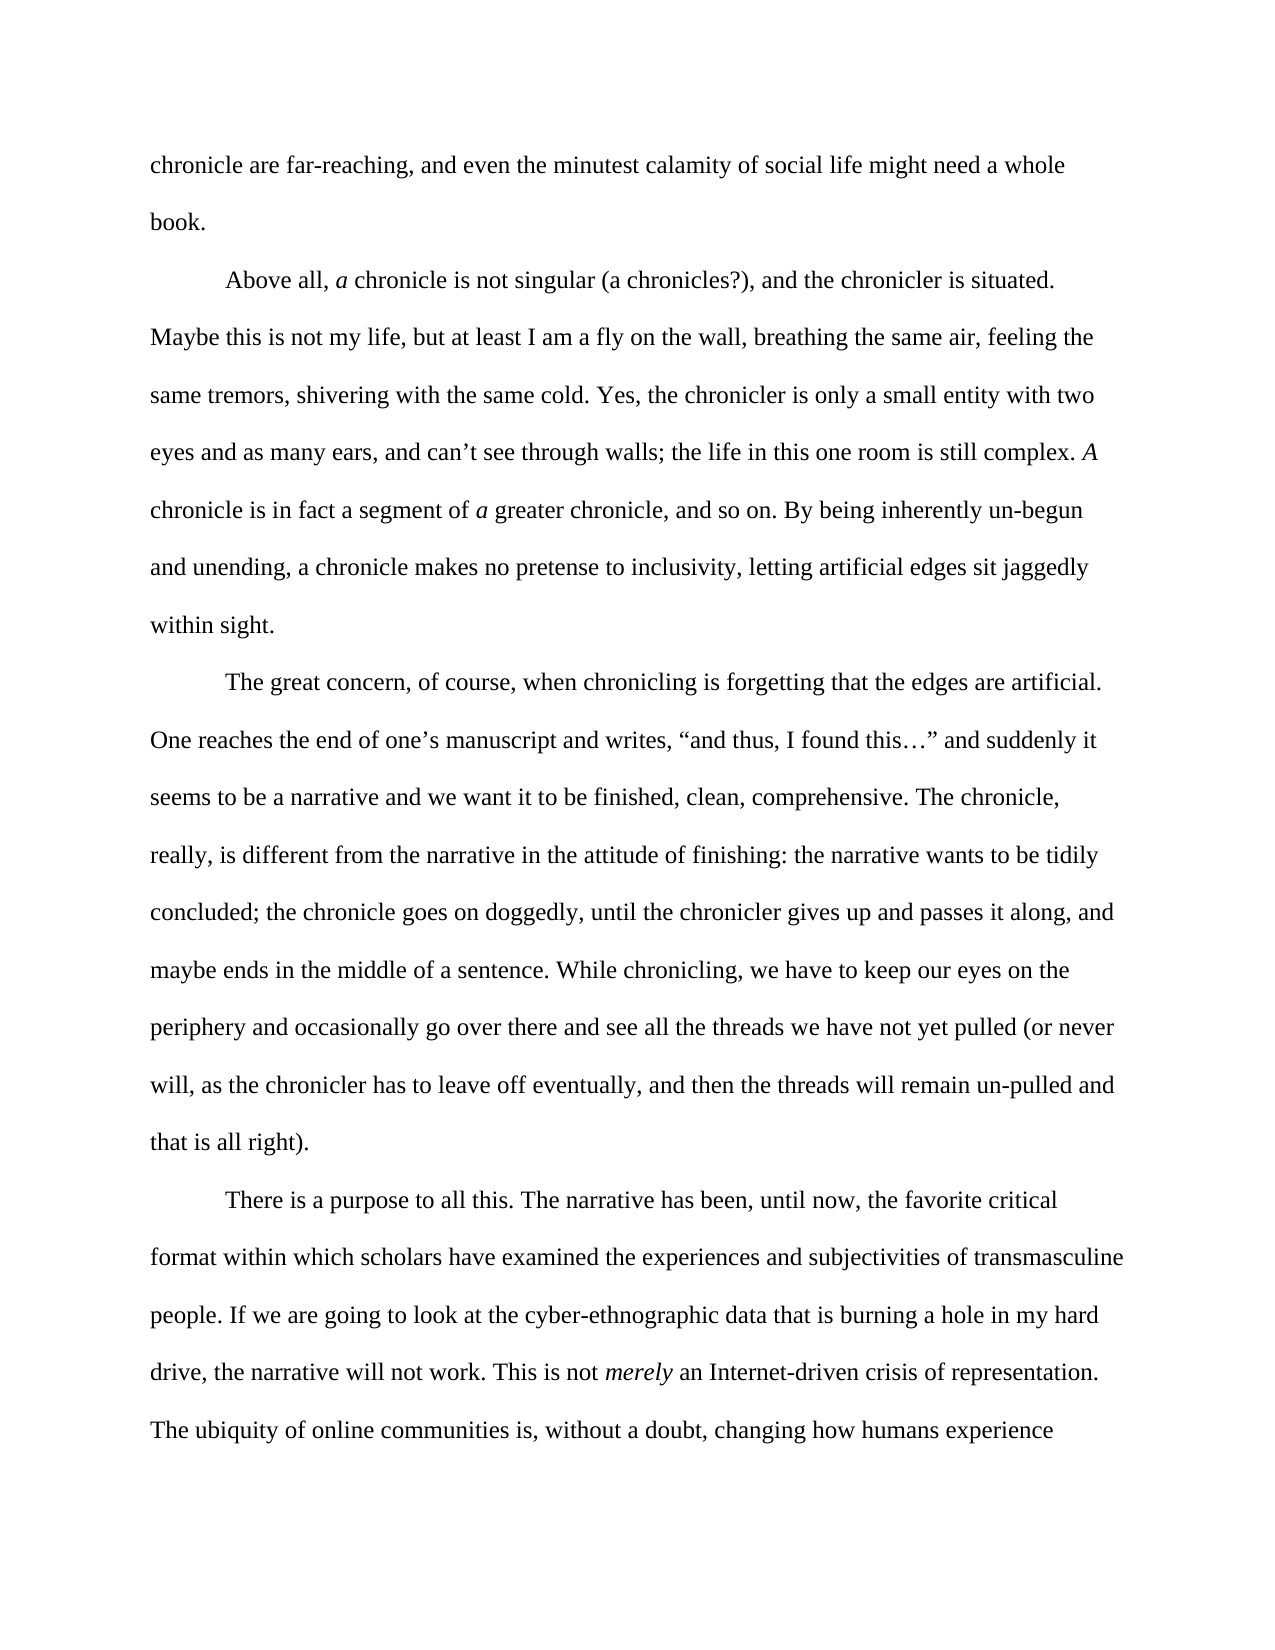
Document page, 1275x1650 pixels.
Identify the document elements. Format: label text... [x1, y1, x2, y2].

text The great concern, of course, when chronicling is forgetting that the edges are artificial. One reaches the end of one’s manuscript and writes, “and thus, I found this…” and suddenly it seems to be a narrative and we want it to be finished, clean, comprehensive. The chronicle, really, is different from the narrative in the attitude of finishing: the narrative wants to be tidily concluded; the chronicle goes on doggedly, until the chronicler gives up and passes it along, and maybe ends in the middle of a sentence. While chronicling, we have to keep our eyes on the periphery and occasionally go over there and see all the threads we have not yet pulled (or never will, as the chronicler has to leave off eventually, and then the threads will remain un-pulled and that is all right). [150, 667, 1125, 1156]
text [150, 1185, 1125, 1444]
text Above all, a chronicle is not singular (a chronicles?), and the chronicler is situated. Maybe this is not my life, but at least I am a fly on the wall, breathing the same air, feeling the same tremors, shivering with the same cold. Yes, the chronicler is only a small entity with two eyes and as many ears, and can’t see through walls; the life in this one room is still complex. A chronicle is in fact a segment of a greater chronicle, and so on. By being inherently un-begun and unending, a chronicle makes no pretense to inclusivity, letting artificial edges sit jaggedly within sight. [150, 265, 1125, 639]
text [150, 150, 1125, 236]
